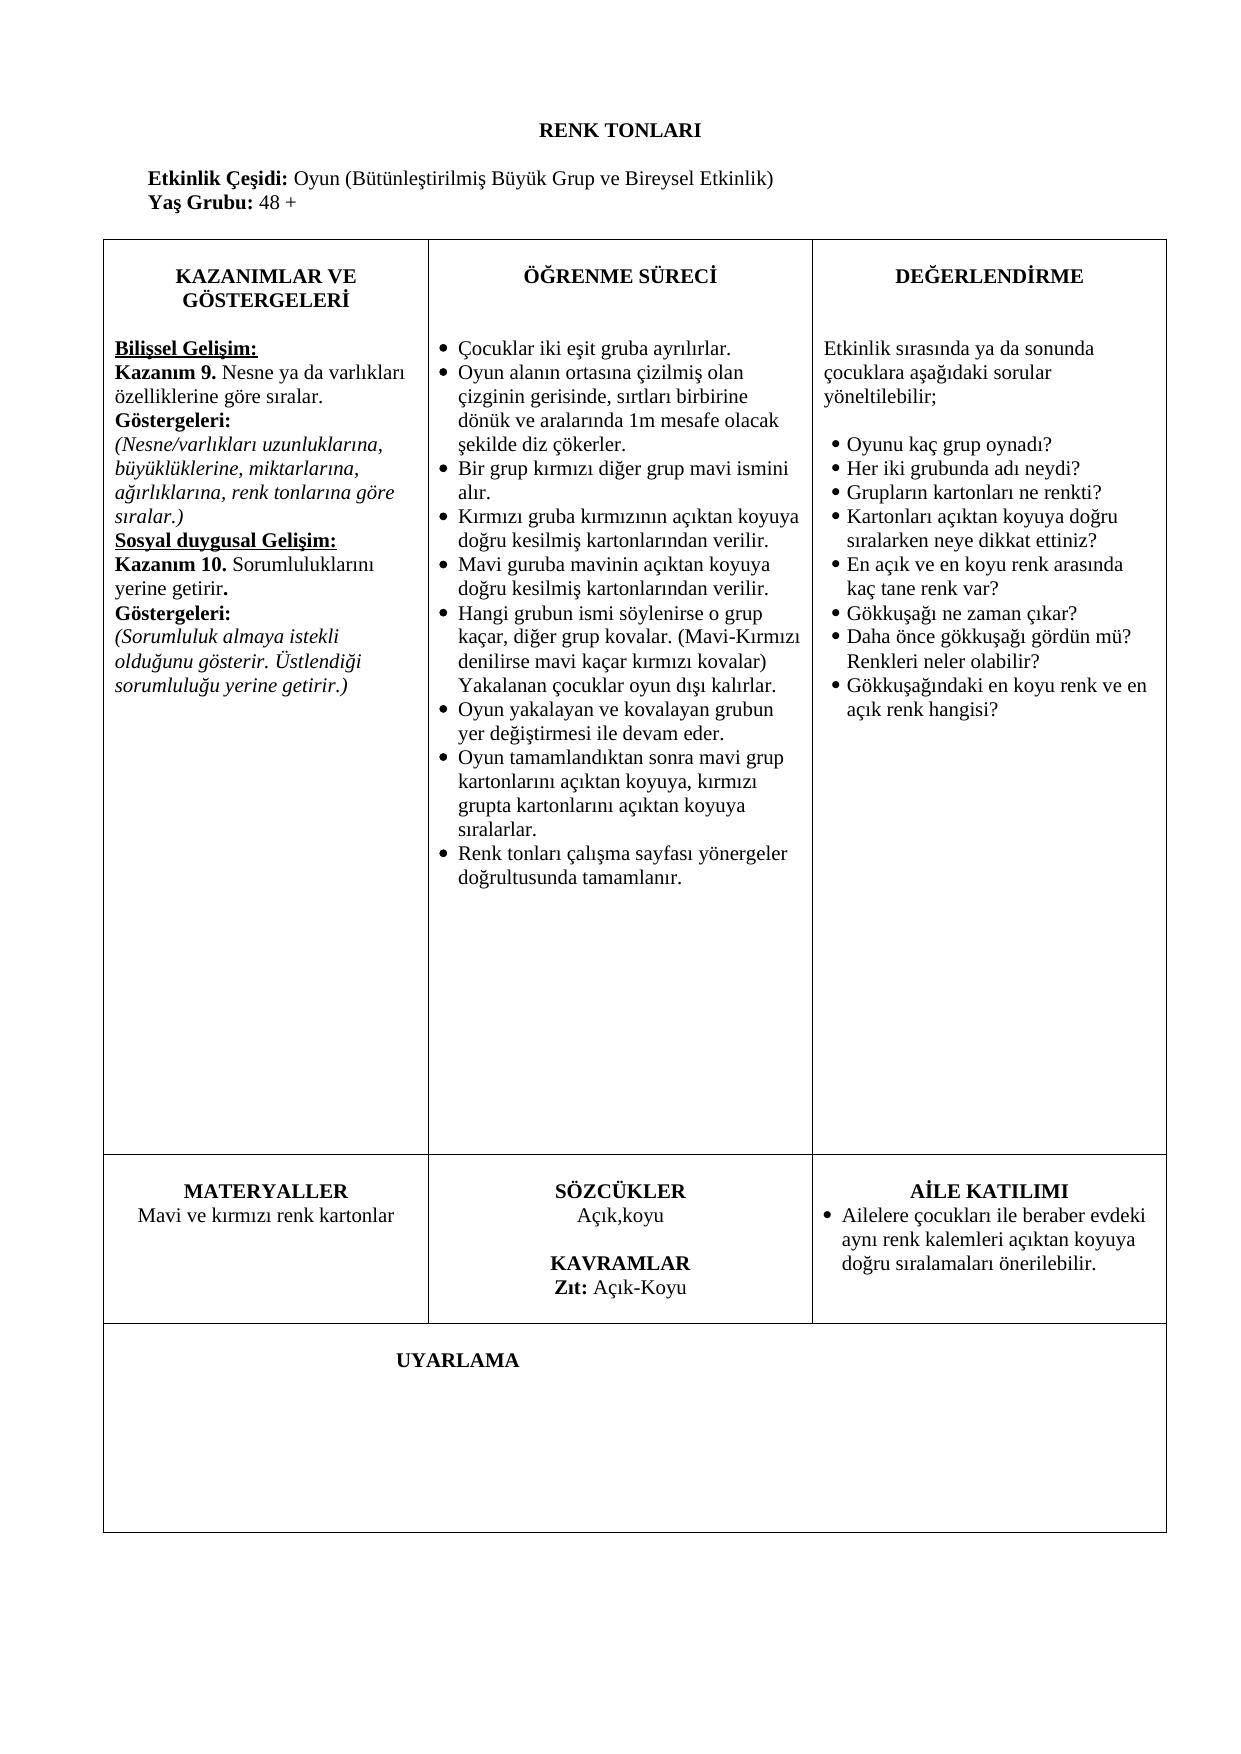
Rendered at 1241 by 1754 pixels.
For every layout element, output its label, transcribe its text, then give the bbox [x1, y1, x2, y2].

table_header KAZANIMLAR VE GÖSTERGELERİ Bilişsel Gelişim: Kazanım 9. Nesne ya da varlıkları özelliklerine göre sıralar. Göstergeleri: (Nesne/varlıkları uzunluklarına, büyüklüklerine, miktarlarına, ağırlıklarına, renk tonlarına göre sıralar.) Sosyal duygusal Gelişim: Kazanım 10. Sorumluluklarını yerine getirir. Göstergeleri: (Sorumluluk almaya istekli olduğunu gösterir. Üstlendiği sorumluluğu yerine getirir.) [104, 240, 428, 1154]
table_cell MATERYALLER Mavi ve kırmızı renk kartonlar [104, 1155, 428, 1323]
table_header ÖĞRENME SÜRECİ Çocuklar iki eşit gruba ayrılırlar. Oyun alanın ortasına çizilmiş olan çizginin gerisinde, sırtları birbirine dönük ve aralarında 1m mesafe olacak şekilde diz çökerler. Bir grup kırmızı diğer grup mavi ismini alır. Kırmızı gruba kırmızının açıktan koyuya doğru kesilmiş kartonlarından verilir. Mavi guruba mavinin açıktan koyuya doğru kesilmiş kartonlarından verilir. Hangi grubun ismi söylenirse o grup kaçar, diğer grup kovalar. (Mavi-Kırmızı denilirse mavi kaçar kırmızı kovalar) Yakalanan çocuklar oyun dışı kalırlar. Oyun yakalayan ve kovalayan grubun yer değiştirmesi ile devam eder. Oyun tamamlandıktan sonra mavi grup kartonlarını açıktan koyuya, kırmızı grupta kartonlarını açıktan koyuya sıralarlar. Renk tonları çalışma sayfası yönergeler doğrultusunda tamamlanır. [429, 240, 812, 1154]
table_cell [812, 1324, 1166, 1532]
text Etkinlik Çeşidi: Oyun (Bütünleştirilmiş Büyük Grup ve Bireysel Etkinlik) [148, 166, 1092, 190]
text Yaş Grubu: 48 + [148, 190, 1092, 214]
table_cell SÖZCÜKLER Açık,koyu KAVRAMLAR Zıt: Açık-Koyu [429, 1155, 812, 1323]
text RENK TONLARI [148, 118, 1092, 142]
table_cell UYARLAMA [104, 1324, 812, 1532]
table_cell AİLE KATILIMI Ailelere çocukları ile beraber evdeki aynı renk kalemleri açıktan koyuya doğru sıralamaları önerilebilir. [813, 1155, 1166, 1323]
table_header DEĞERLENDİRME Etkinlik sırasında ya da sonunda çocuklara aşağıdaki sorular yöneltilebilir; Oyunu kaç grup oynadı? Her iki grubunda adı neydi? Grupların kartonları ne renkti? Kartonları açıktan koyuya doğru sıralarken neye dikkat ettiniz? En açık ve en koyu renk arasında kaç tane renk var? Gökkuşağı ne zaman çıkar? Daha önce gökkuşağı gördün mü? Renkleri neler olabilir? Gökkuşağındaki en koyu renk ve en açık renk hangisi? [813, 240, 1166, 1154]
